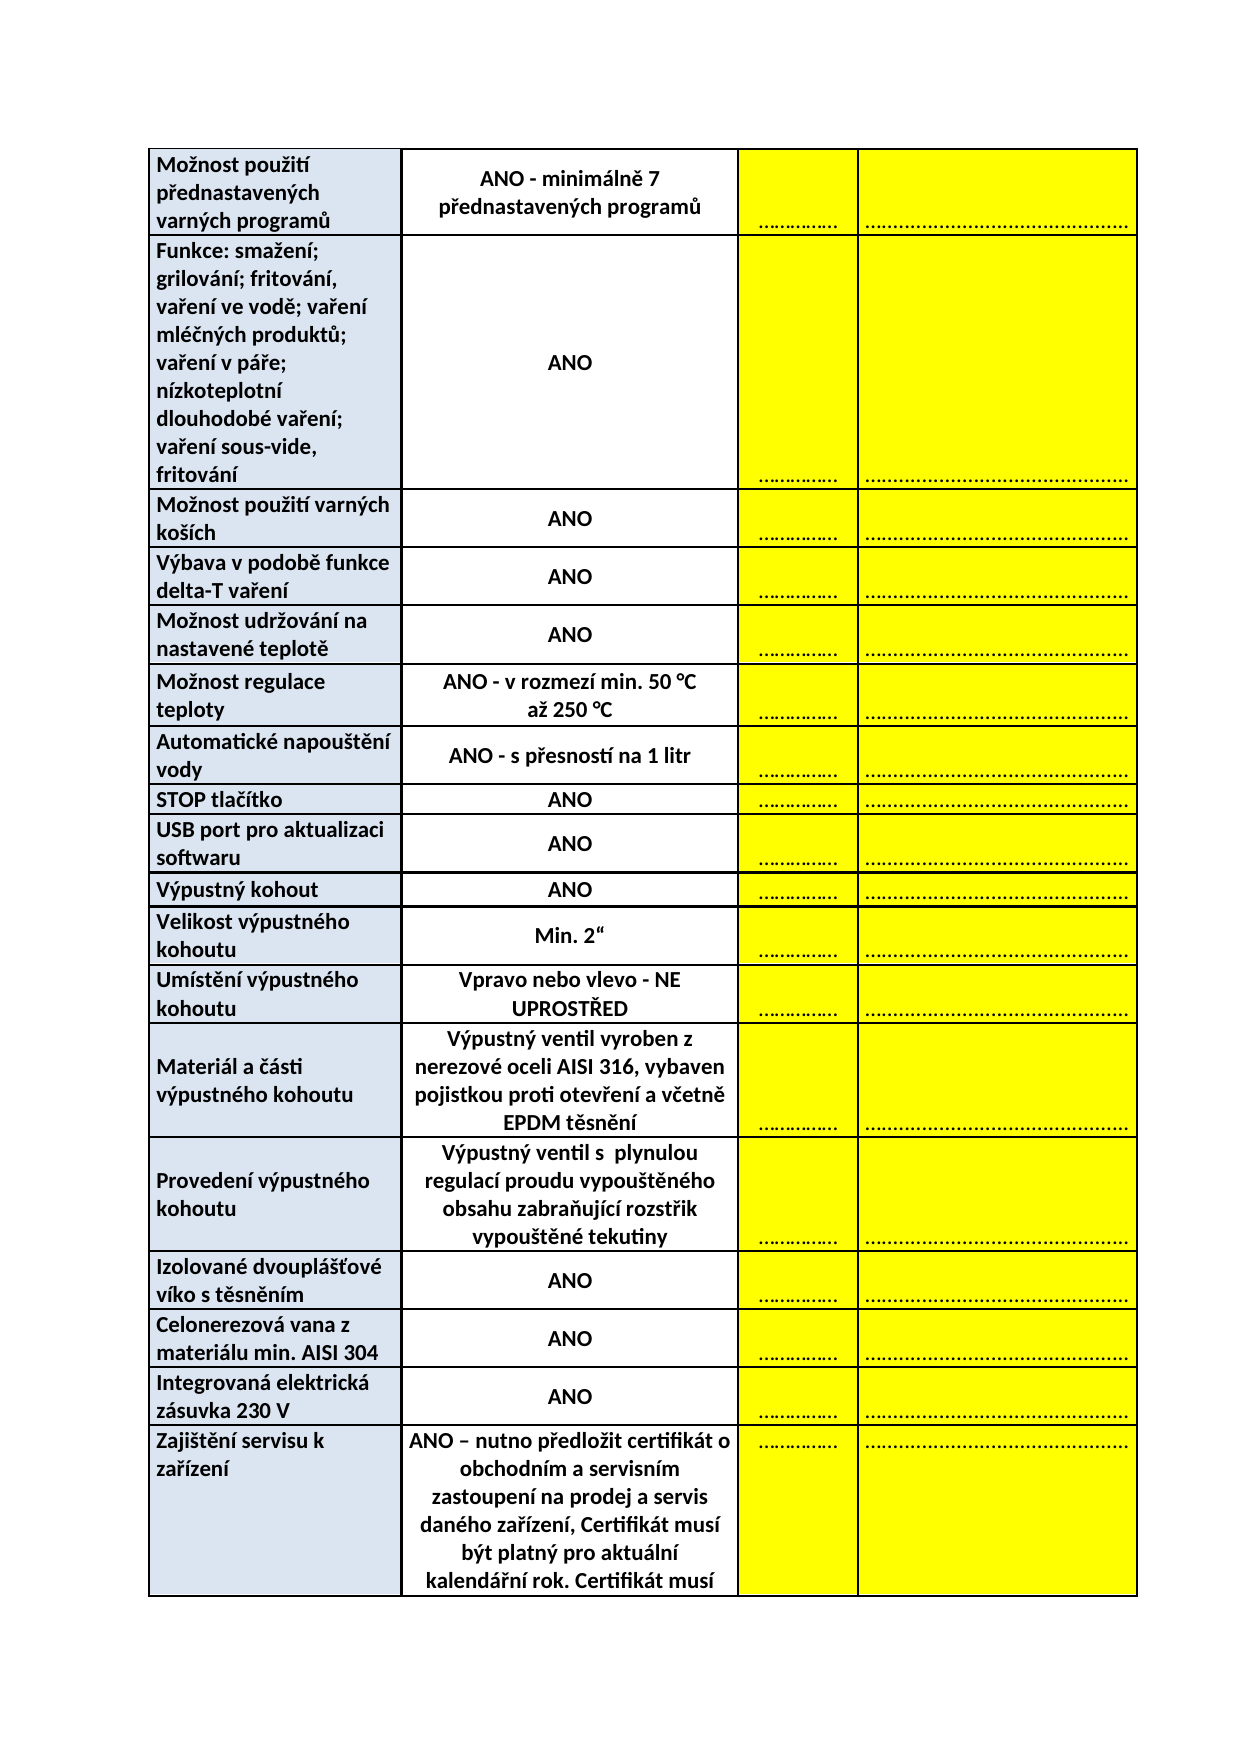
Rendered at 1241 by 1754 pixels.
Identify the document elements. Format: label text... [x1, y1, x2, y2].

table_cell …........................................... [859, 874, 1136, 905]
table_cell ANO [403, 548, 737, 604]
table_cell …………… [739, 150, 857, 234]
table_cell …………… [739, 1252, 857, 1308]
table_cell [403, 1426, 737, 1594]
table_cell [859, 236, 1136, 488]
table_cell …........................................... [859, 1138, 1136, 1250]
table_cell Umístění výpustného kohoutu [150, 966, 400, 1022]
table_cell Automatické napouštění vody [150, 727, 400, 783]
table_cell …........................................... [859, 1368, 1136, 1424]
table_cell ANO [403, 236, 737, 488]
table_cell Výpustný ventil s plynulou regulací proudu vypouštěného obsahu zabraňující rozstřik vypouštěné tekutiny [403, 1138, 737, 1250]
table_cell …………… [739, 785, 857, 813]
table_cell …………… [739, 1310, 857, 1366]
table_cell …........................................... [859, 1310, 1136, 1366]
table_cell Vpravo nebo vlevo - NE UPROSTŘED [403, 966, 737, 1022]
table_cell …........................................... [859, 490, 1136, 546]
table_cell ANO - v rozmezí min. 50 °C až 250 °C [403, 665, 737, 725]
table_cell Provedení výpustného kohoutu [150, 1138, 400, 1250]
table_cell ANO [403, 874, 737, 905]
table_cell …………… [739, 1138, 857, 1250]
table_cell …………… [739, 1024, 857, 1136]
table_cell …........................................... [859, 815, 1136, 871]
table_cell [859, 150, 1136, 234]
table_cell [150, 1426, 400, 1594]
table_cell ANO [403, 490, 737, 546]
table_cell ANO [403, 815, 737, 871]
table_cell …………… [739, 966, 857, 1022]
table_cell STOP tlačítko [150, 785, 400, 813]
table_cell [859, 1426, 1136, 1594]
table_cell ANO - minimálně 7 přednastavených programů [403, 150, 737, 234]
table_cell Výbava v podobě funkce delta-T vaření [150, 548, 400, 604]
table_cell Velikost výpustného kohoutu [150, 908, 400, 963]
table_cell …........................................... [859, 1024, 1136, 1136]
table_cell Celonerezová vana z materiálu min. AISI 304 [150, 1310, 400, 1366]
table_cell Možnost udržování na nastavené teplotě [150, 606, 400, 662]
table_cell Integrovaná elektrická zásuvka 230 V [150, 1368, 400, 1424]
table_cell Možnost regulace teploty [150, 665, 400, 725]
table_cell Izolované dvouplášťové víko s těsněním [150, 1252, 400, 1308]
table_cell …………… [739, 908, 857, 963]
table_cell …........................................... [859, 785, 1136, 813]
table_cell …........................................... [859, 908, 1136, 963]
table_cell …………… [739, 727, 857, 783]
table_cell …………… [739, 874, 857, 905]
table_cell …………… [739, 490, 857, 546]
table_cell Materiál a části výpustného kohoutu [150, 1024, 400, 1136]
table_cell ANO [403, 1252, 737, 1308]
table_cell …........................................... [859, 606, 1136, 662]
table_cell …........................................... [859, 727, 1136, 783]
table_cell …………… [739, 1368, 857, 1424]
table_cell ANO [403, 1368, 737, 1424]
table_cell ANO [403, 785, 737, 813]
table_cell Možnost použití varných koších [150, 490, 400, 546]
table_cell Funkce: smažení; grilování; fritování, vaření ve vodě; vaření mléčných produktů; vaření v páře; nízkoteplotní dlouhodobé vaření; vaření sous-vide, fritování [150, 236, 400, 488]
table_cell …………… [739, 665, 857, 725]
table_cell …………… [739, 236, 857, 488]
table_cell …........................................... [859, 966, 1136, 1022]
table_cell …………… [739, 1426, 857, 1594]
table_cell …........................................... [859, 1252, 1136, 1308]
table_cell …………… [739, 606, 857, 662]
table_cell ANO [403, 606, 737, 662]
table_cell …........................................... [859, 548, 1136, 604]
table_cell ANO - s přesností na 1 litr [403, 727, 737, 783]
table_cell Výpustný kohout [150, 874, 400, 905]
table_cell Min. 2“ [403, 908, 737, 963]
table_cell USB port pro aktualizaci softwaru [150, 815, 400, 871]
table_cell ANO [403, 1310, 737, 1366]
table_cell Výpustný ventil vyroben z nerezové oceli AISI 316, vybaven pojistkou proti otevření a včetně EPDM těsnění [403, 1024, 737, 1136]
table_cell Možnost použití přednastavených varných programů [150, 149, 400, 234]
table_cell …………… [739, 815, 857, 871]
table_cell …………… [739, 548, 857, 604]
table_cell …........................................... [859, 665, 1136, 725]
